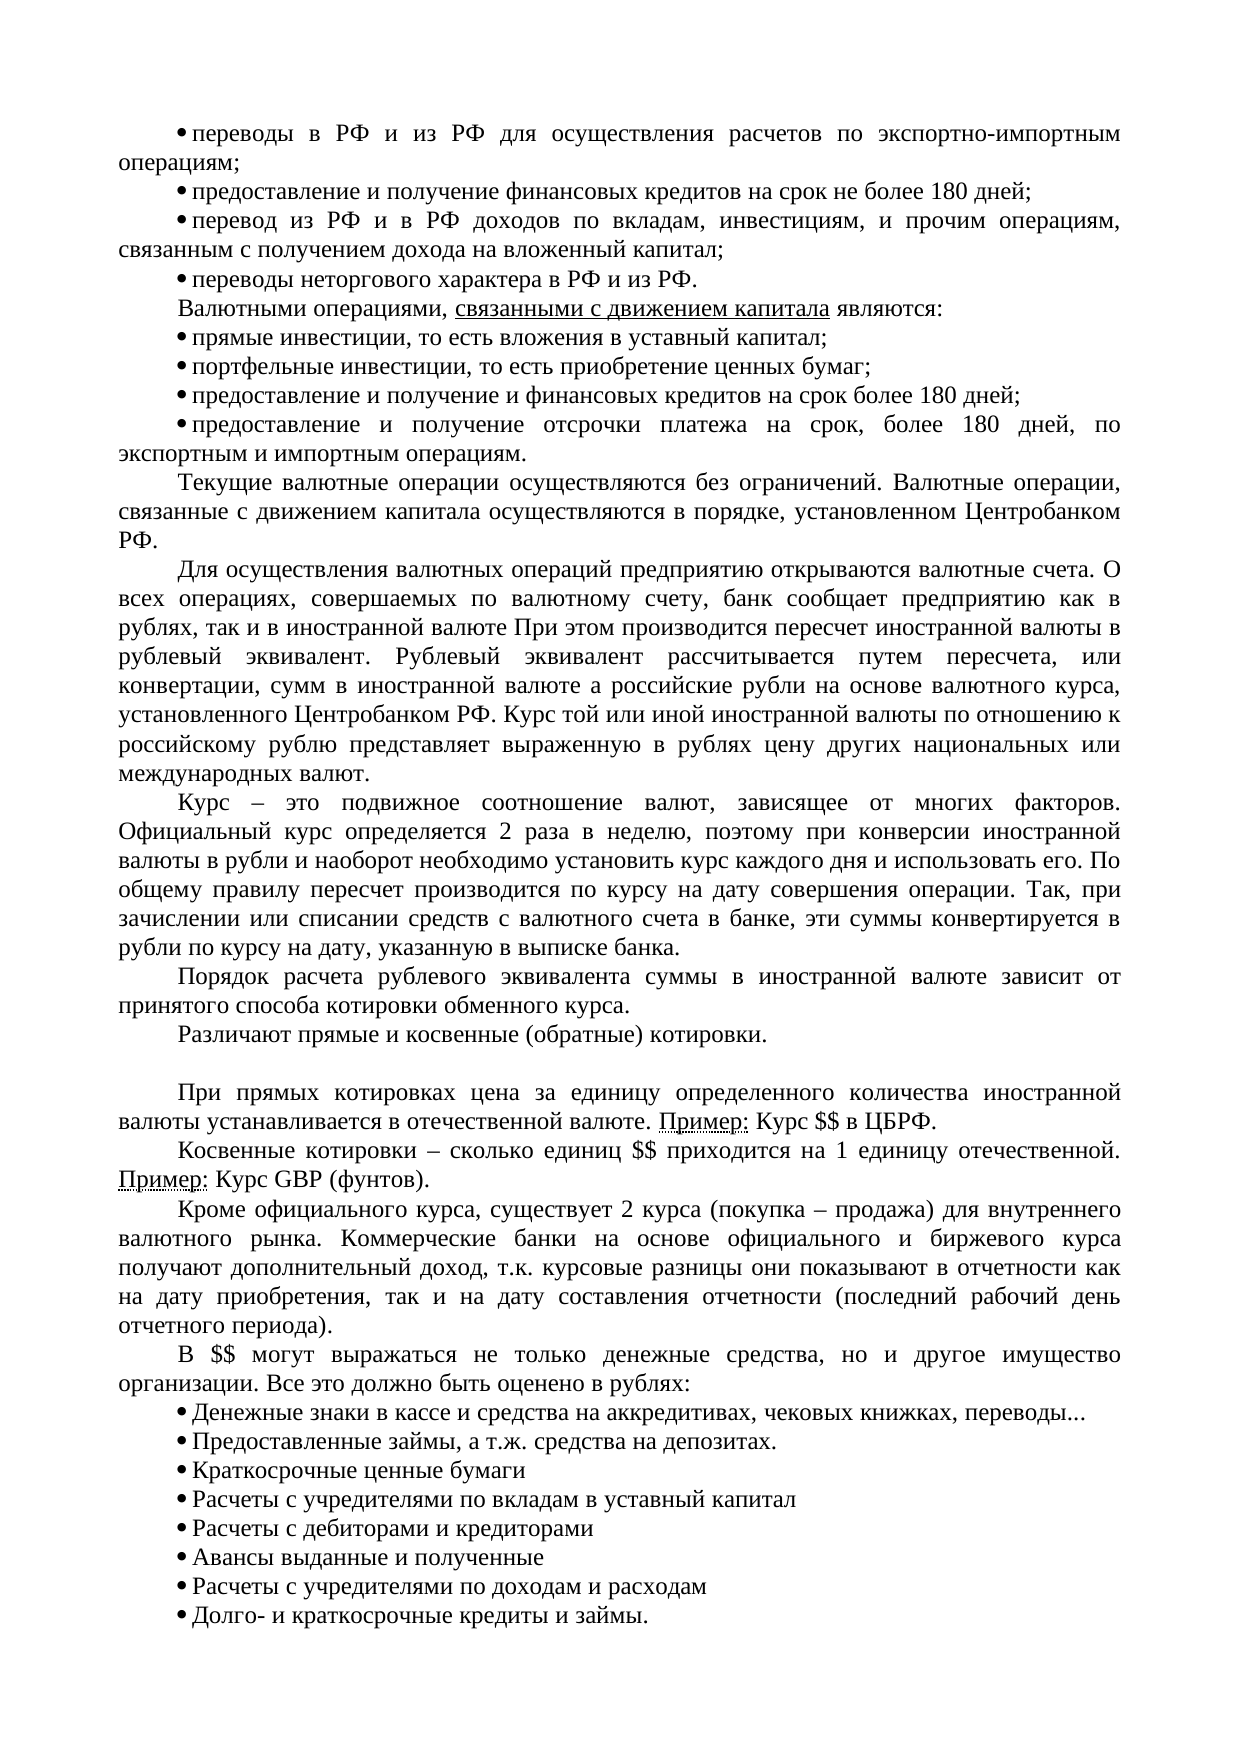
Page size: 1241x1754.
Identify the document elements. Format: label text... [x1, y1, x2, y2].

list Расчеты с учредителями по вкладам в уставный капитал [118, 1484, 1122, 1513]
list Курс – это подвижное соотношение валют, зависящее от многих факторов. Официальный курс определяется 2 раза в неделю, поэтому при конверсии иностранной валюты в рубли и наоборот необходимо установить курс каждого дня и использовать его. По общему правилу пересчет производится по курсу на дату совершения операции. Так, при зачислении или списании средств с валютного счета в банке, эти суммы конвертируется в рубли по курсу на дату, указанную в выписке банка. [118, 787, 1122, 961]
list Авансы выданные и полученные [118, 1542, 1122, 1571]
list Кроме официального курса, существует 2 курса (покупка – продажа) для внутреннего валютного рынка. Коммерческие банки на основе официального и биржевого курса получают дополнительный доход, т.к. курсовые разницы они показывают в отчетности как на дату приобретения, так и на дату составления отчетности (последний рабочий день отчетного периода). [118, 1193, 1122, 1339]
list предоставление и получение финансовых кредитов на срок не более 180 дней; [118, 176, 1122, 205]
list Для осуществления валютных операций предприятию открываются валютные счета. О всех операциях, совершаемых по валютному счету, банк сообщает предприятию как в рублях, так и в иностранной валюте При этом производится пересчет иностранной валюты в рублевый эквивалент. Рублевый эквивалент рассчитывается путем пересчета, или конвертации, сумм в иностранной валюте а российские рубли на основе валютного курса, установленного Центробанком РФ. Курс той или иной иностранной валюты по отношению к российскому рублю представляет выраженную в рублях цену других национальных или международных валют. [118, 554, 1122, 787]
list перевод из РФ и в РФ доходов по вкладам, инвестициям, и прочим операциям, связанным с получением дохода на вложенный капитал; [118, 205, 1122, 263]
list Расчеты с учредителями по доходам и расходам [118, 1571, 1122, 1600]
list Долго- и краткосрочные кредиты и займы. [118, 1600, 1122, 1629]
list Различают прямые и косвенные (обратные) котировки. [118, 1019, 1122, 1048]
list В $$ могут выражаться не только денежные средства, но и другое имущество организации. Все это должно быть оценено в рублях: [118, 1339, 1122, 1397]
list прямые инвестиции, то есть вложения в уставный капитал; [118, 322, 1122, 351]
list предоставление и получение и финансовых кредитов на срок более 180 дней; [118, 380, 1122, 409]
list Краткосрочные ценные бумаги [118, 1455, 1122, 1484]
list При прямых котировках цена за единицу определенного количества иностранной валюты устанавливается в отечественной валюте. Пример: Курс $$ в ЦБРФ. [118, 1077, 1122, 1135]
list предоставление и получение отсрочки платежа на срок, более 180 дней, по экспортным и импортным операциям. [118, 409, 1122, 467]
list Текущие валютные операции осуществляются без ограничений. Валютные операции, связанные с движением капитала осуществляются в порядке, установленном Центробанком РФ. [118, 467, 1122, 554]
list переводы неторгового характера в РФ и из РФ. [118, 263, 1122, 292]
list Порядок расчета рублевого эквивалента суммы в иностранной валюте зависит от принятого способа котировки обменного курса. [118, 961, 1122, 1019]
list Предоставленные займы, а т.ж. средства на депозитах. [118, 1426, 1122, 1455]
list портфельные инвестиции, то есть приобретение ценных бумаг; [118, 351, 1122, 380]
list Денежные знаки в кассе и средства на аккредитивах, чековых книжках, переводы... [118, 1397, 1122, 1426]
list Косвенные котировки – сколько единиц $$ приходится на 1 единицу отечественной. Пример: Курс GBP (фунтов). [118, 1135, 1122, 1193]
list Валютными операциями, связанными с движением капитала являются: [118, 292, 1122, 322]
list переводы в РФ и из РФ для осуществления расчетов по экспортно-импортным операциям; [118, 118, 1122, 176]
list Расчеты с дебиторами и кредиторами [118, 1513, 1122, 1542]
